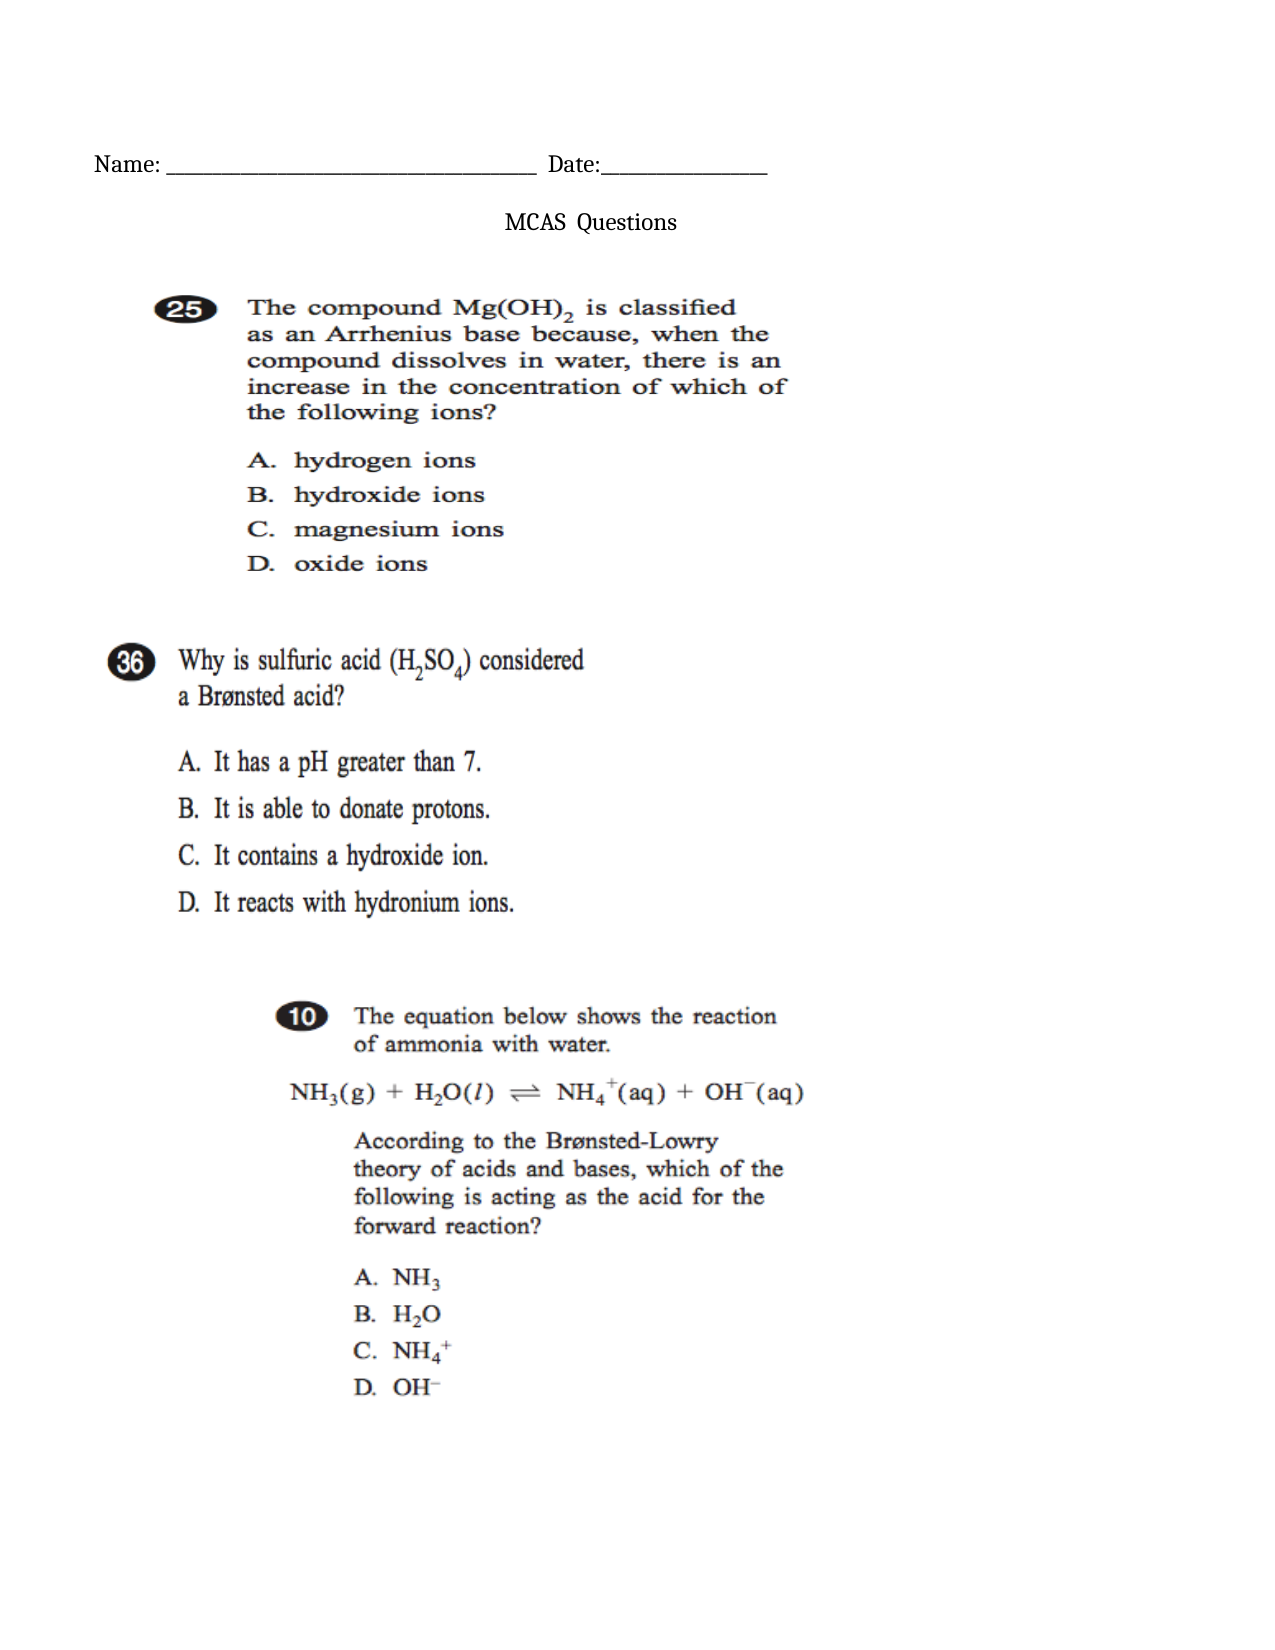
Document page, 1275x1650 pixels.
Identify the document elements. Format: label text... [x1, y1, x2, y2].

text Name: ________________________________________ Date:__________________ [94, 150, 1087, 179]
picture [142, 293, 796, 579]
text MCAS Questions [94, 207, 1087, 236]
picture [93, 626, 608, 937]
picture [251, 984, 817, 1420]
